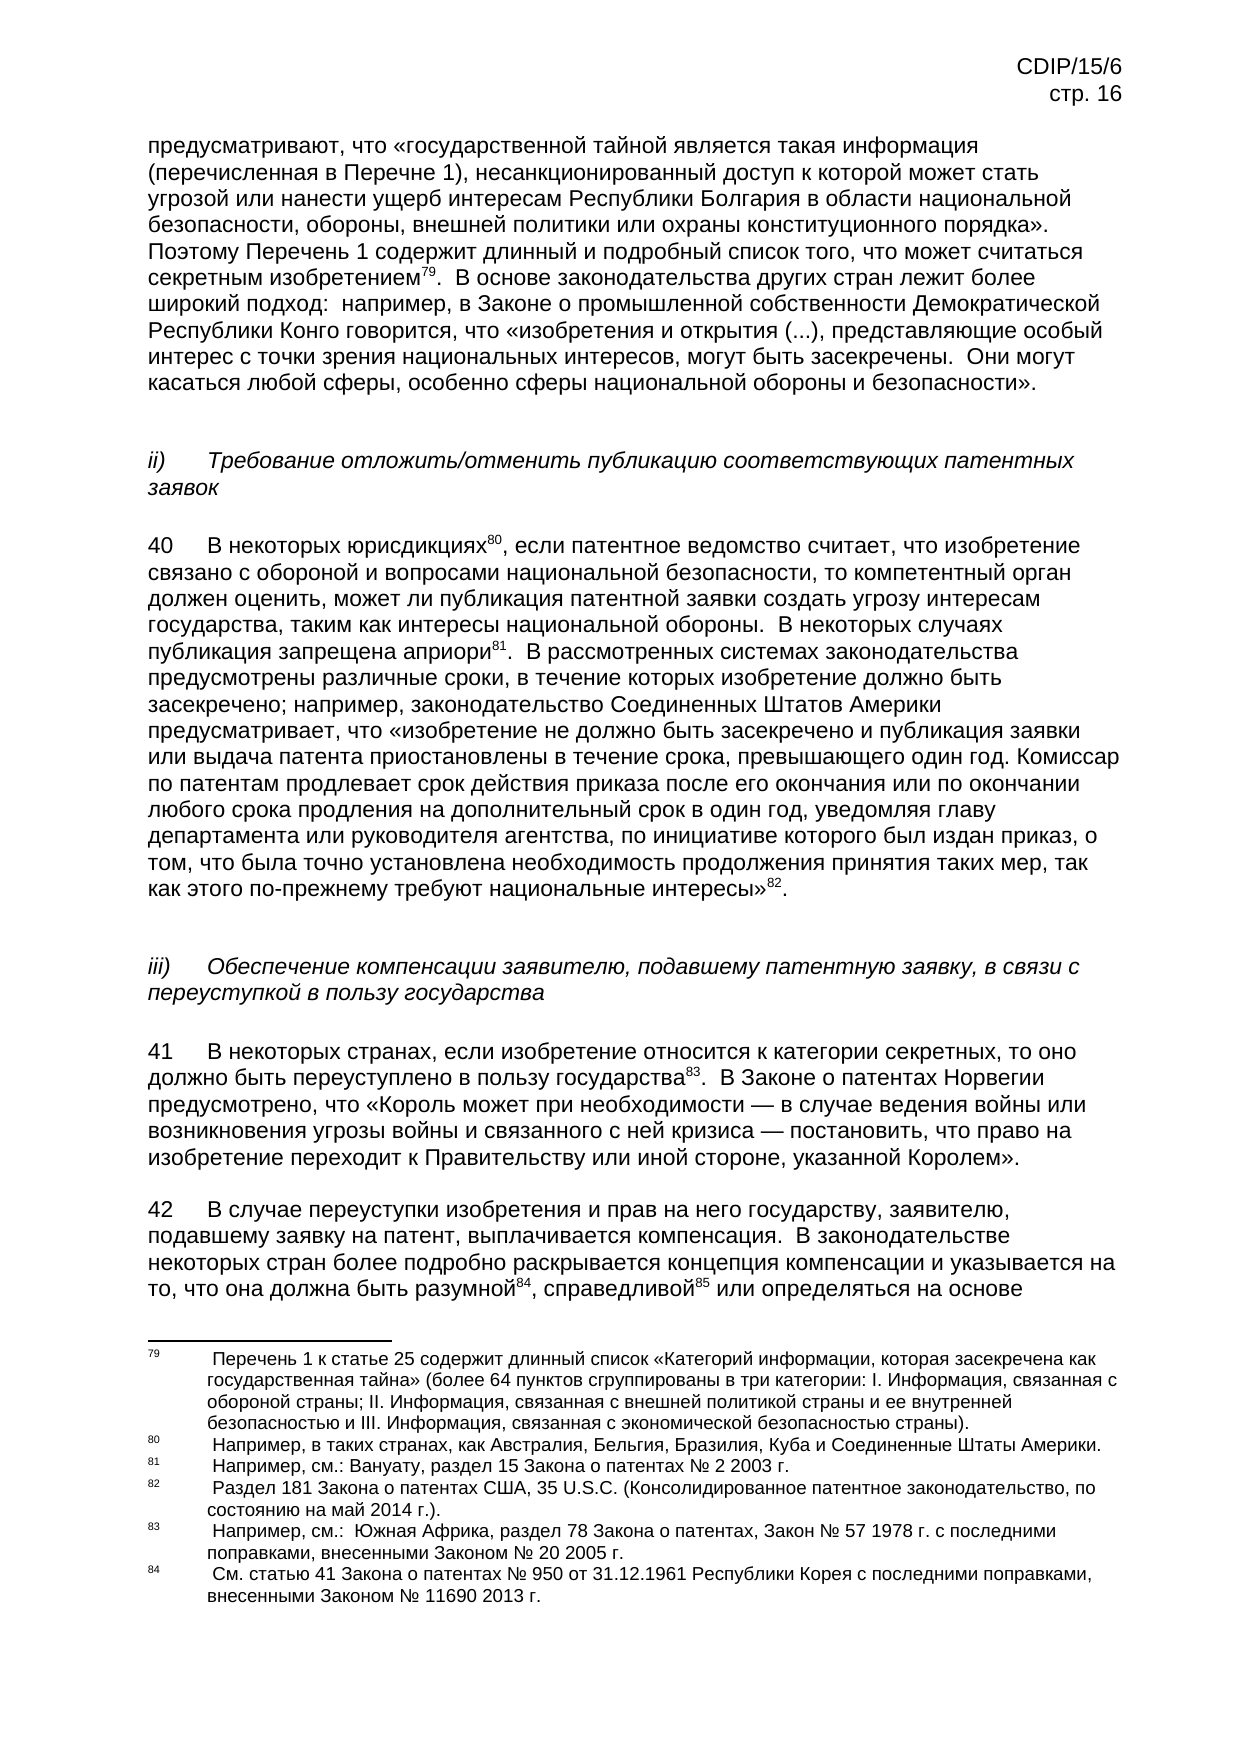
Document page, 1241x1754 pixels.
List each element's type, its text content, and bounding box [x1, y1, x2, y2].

text В некоторых странах были разработаны более подробные нормативные положения, касающиеся секретных изобретений: например, в статье 24 Закона о патентах Болгарии поясняется, что «секретные изобретения — это изобретения, которые содержат секретную информацию, представляющую собой государственную тайну в понимании статьи 25 Закона об охране секретной информации». Положения этой статьи предусматривают, что «государственной тайной является такая информация (перечисленная в Перечне 1), несанкционированный доступ к которой может стать угрозой или нанести ущерб интересам Республики Болгария в области национальной безопасности, обороны, внешней политики или охраны конституционного порядка». Поэтому Перечень 1 содержит длинный и подробный список того, что может считаться секретным изобретением. В основе законодательства других стран лежит более широкий подход: например, в Законе о промышленной собственности Демократической Республики Конго говорится, что «изобретения и открытия (...), представляющие особый интерес с точки зрения национальных интересов, могут быть засекречены. Они могут касаться любой сферы, особенно сферы национальной обороны и безопасности». [148, 132, 1122, 396]
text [148, 1196, 1122, 1302]
text В некоторых странах, если изобретение относится к категории секретных, то оно должно быть переуступлено в пользу государства. В Законе о патентах Норвегии предусмотрено, что «Король может при необходимости — в случае ведения войны или возникновения угрозы войны и связанного с ней кризиса — постановить, что право на изобретение переходит к Правительству или иной стороне, указанной Королем». [148, 1038, 1122, 1170]
text В некоторых юрисдикциях, если патентное ведомство считает, что изобретение связано с обороной и вопросами национальной безопасности, то компетентный орган должен оценить, может ли публикация патентной заявки создать угрозу интересам государства, таким как интересы национальной обороны. В некоторых случаях публикация запрещена априори. В рассмотренных системах законодательства предусмотрены различные сроки, в течение которых изобретение должно быть засекречено; например, законодательство Соединенных Штатов Америки предусматривает, что «изобретение не должно быть засекречено и публикация заявки или выдача патента приостановлены в течение срока, превышающего один год. Комиссар по патентам продлевает срок действия приказа после его окончания или по окончании любого срока продления на дополнительный срок в один год, уведомляя главу департамента или руководителя агентства, по инициативе которого был издан приказ, о том, что была точно установлена необходимость продолжения принятия таких мер, так как этого по-прежнему требуют национальные интересы». [148, 532, 1122, 901]
subtitle iii) Обеспечение компенсации заявителю, подавшему патентную заявку, в связи с переуступкой в пользу государства [148, 953, 1122, 1005]
subtitle ii) Требование отложить/отменить публикацию соответствующих патентных заявок [148, 447, 1122, 500]
